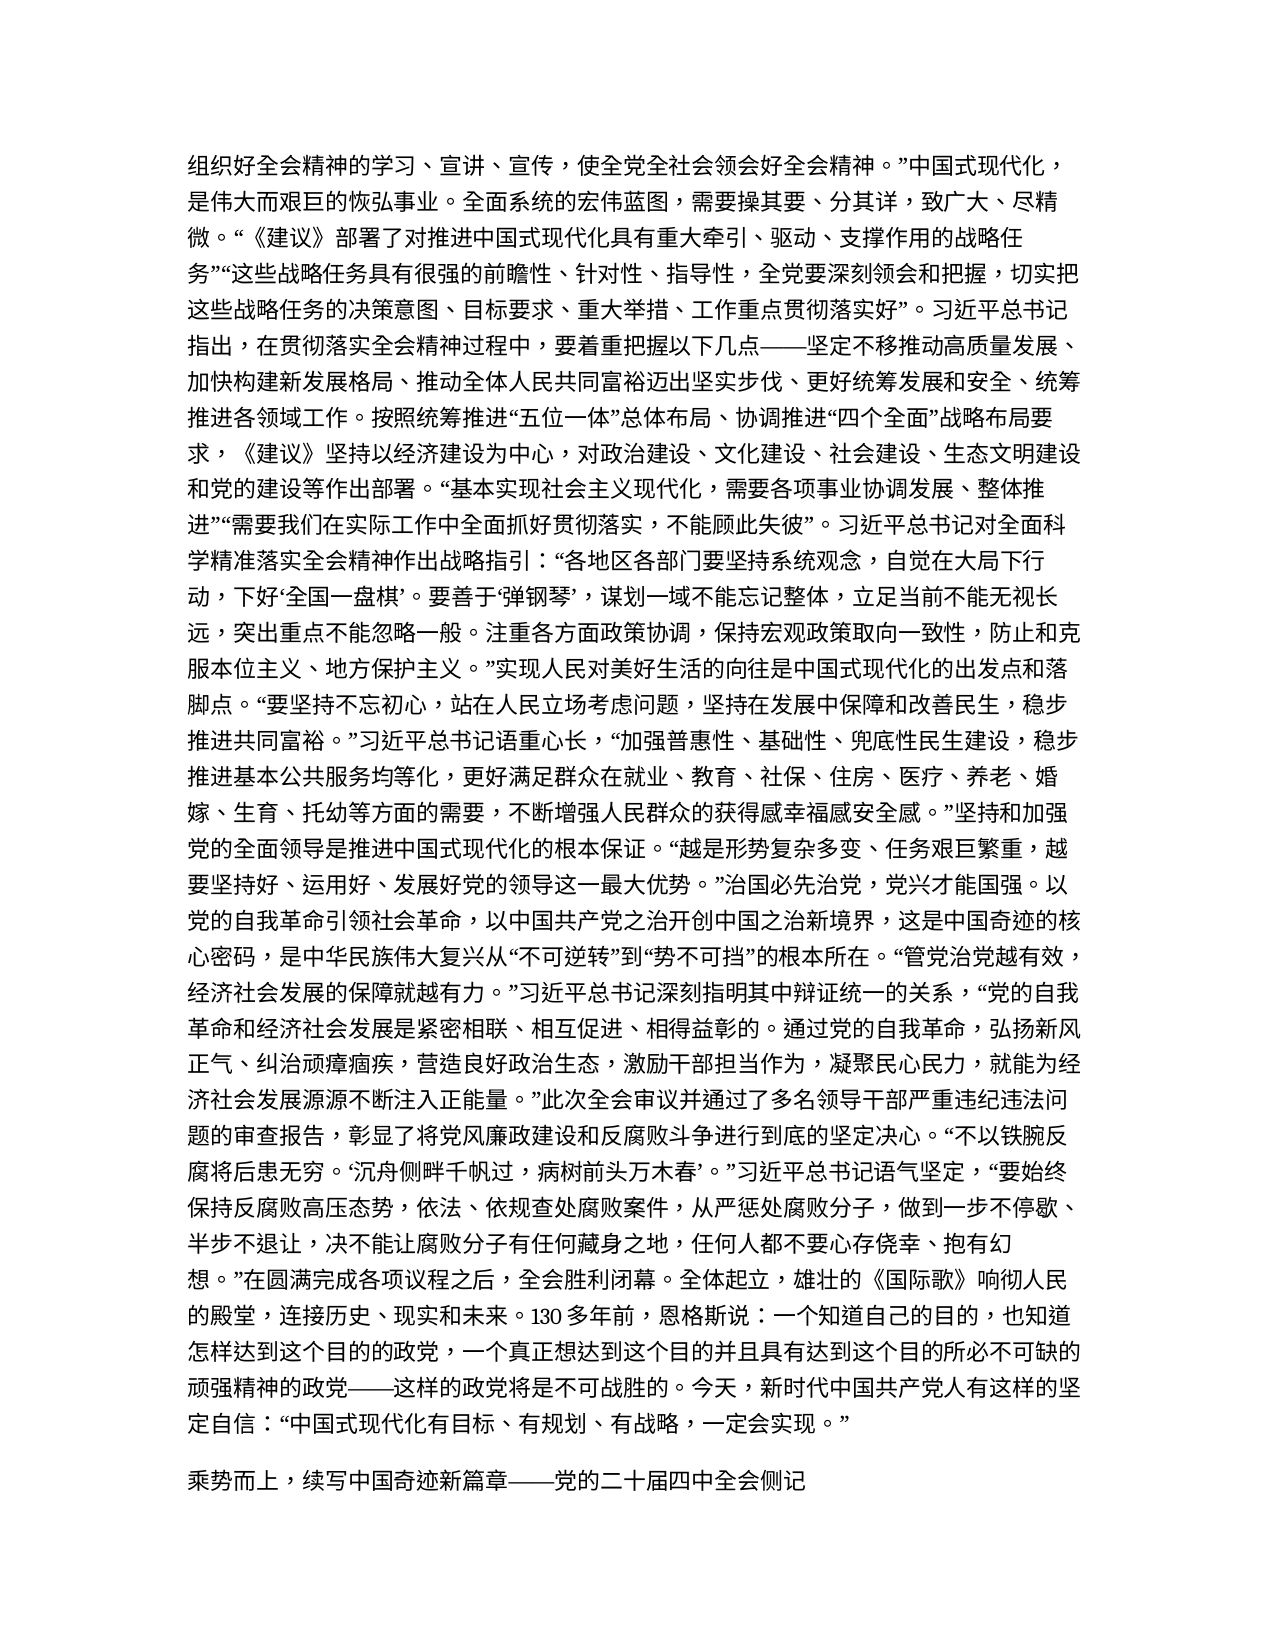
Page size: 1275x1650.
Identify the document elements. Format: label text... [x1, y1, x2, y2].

text 乘势而上，续写中国奇迹新篇章——党的二十届四中全会侧记 [187, 1464, 1087, 1496]
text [187, 150, 1087, 1439]
